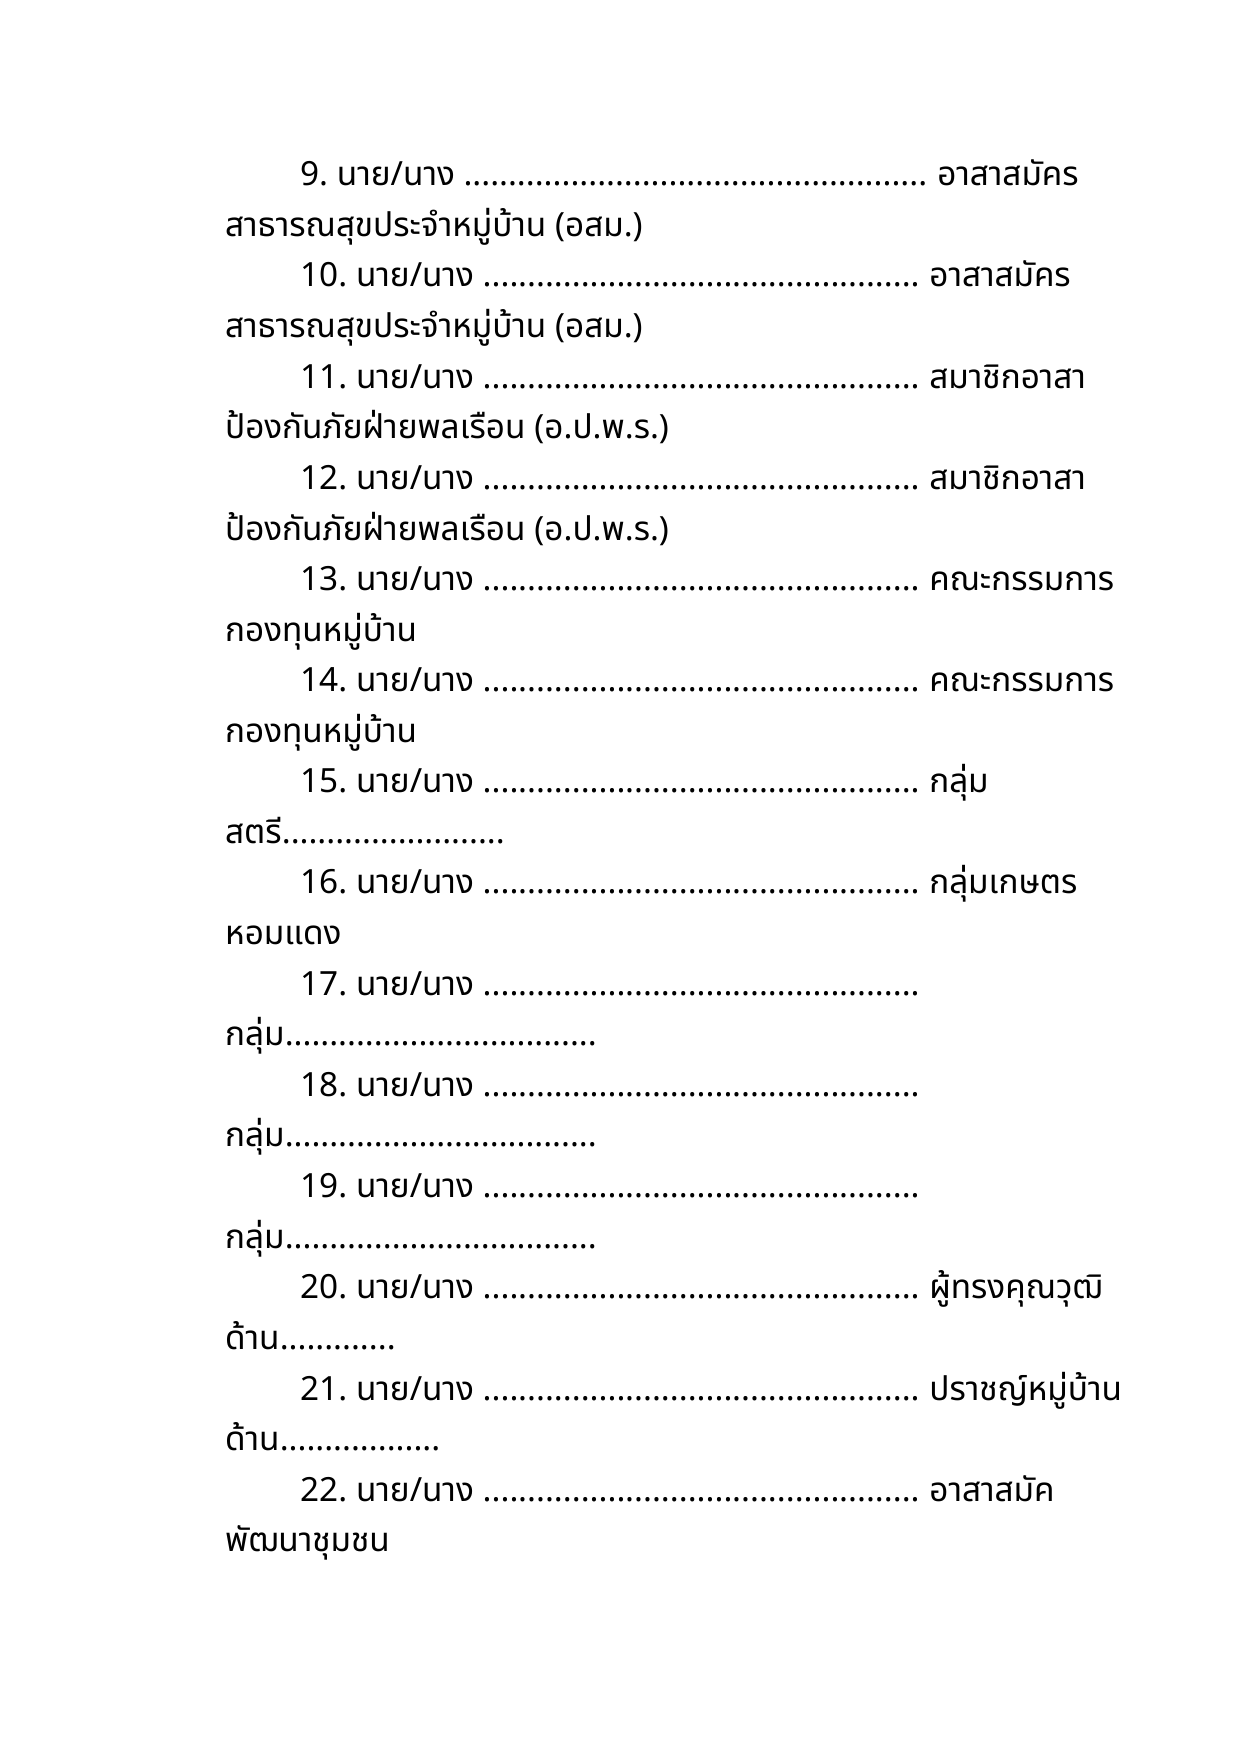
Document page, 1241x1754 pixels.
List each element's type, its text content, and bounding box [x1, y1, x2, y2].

text 10. นาย/นาง ................................................. อาสาสมัครสาธารณสุขประจำหมู่บ้าน (อสม.) [225, 251, 1137, 352]
text 16. นาย/นาง ................................................. กลุ่มเกษตรหอมแดง [225, 858, 1137, 959]
text 22. นาย/นาง ................................................. อาสาสมัคพัฒนาชุมชน [225, 1466, 1137, 1567]
text 20. นาย/นาง ................................................. ผู้ทรงคุณวุฒิ ด้าน............. [225, 1263, 1137, 1364]
text 17. นาย/นาง ................................................. กลุ่ม................................... [225, 959, 1137, 1061]
text 21. นาย/นาง ................................................. ปราชญ์หมู่บ้าน ด้าน.................. [225, 1364, 1137, 1466]
text 9. นาย/นาง .................................................... อาสาสมัครสาธารณสุขประจำหมู่บ้าน (อสม.) [225, 150, 1137, 251]
text 18. นาย/นาง ................................................. กลุ่ม................................... [225, 1061, 1137, 1162]
text 12. นาย/นาง ................................................. สมาชิกอาสาป้องกันภัยฝ่ายพลเรือน (อ.ป.พ.ร.) [225, 454, 1137, 555]
text 13. นาย/นาง ................................................. คณะกรรมการกองทุนหมู่บ้าน [225, 555, 1137, 656]
text 19. นาย/นาง ................................................. กลุ่ม................................... [225, 1162, 1137, 1263]
text 14. นาย/นาง ................................................. คณะกรรมการกองทุนหมู่บ้าน [225, 656, 1137, 757]
text 15. นาย/นาง ................................................. กลุ่มสตรี......................... [225, 757, 1137, 858]
text 11. นาย/นาง ................................................. สมาชิกอาสาป้องกันภัยฝ่ายพลเรือน (อ.ป.พ.ร.) [225, 352, 1137, 454]
